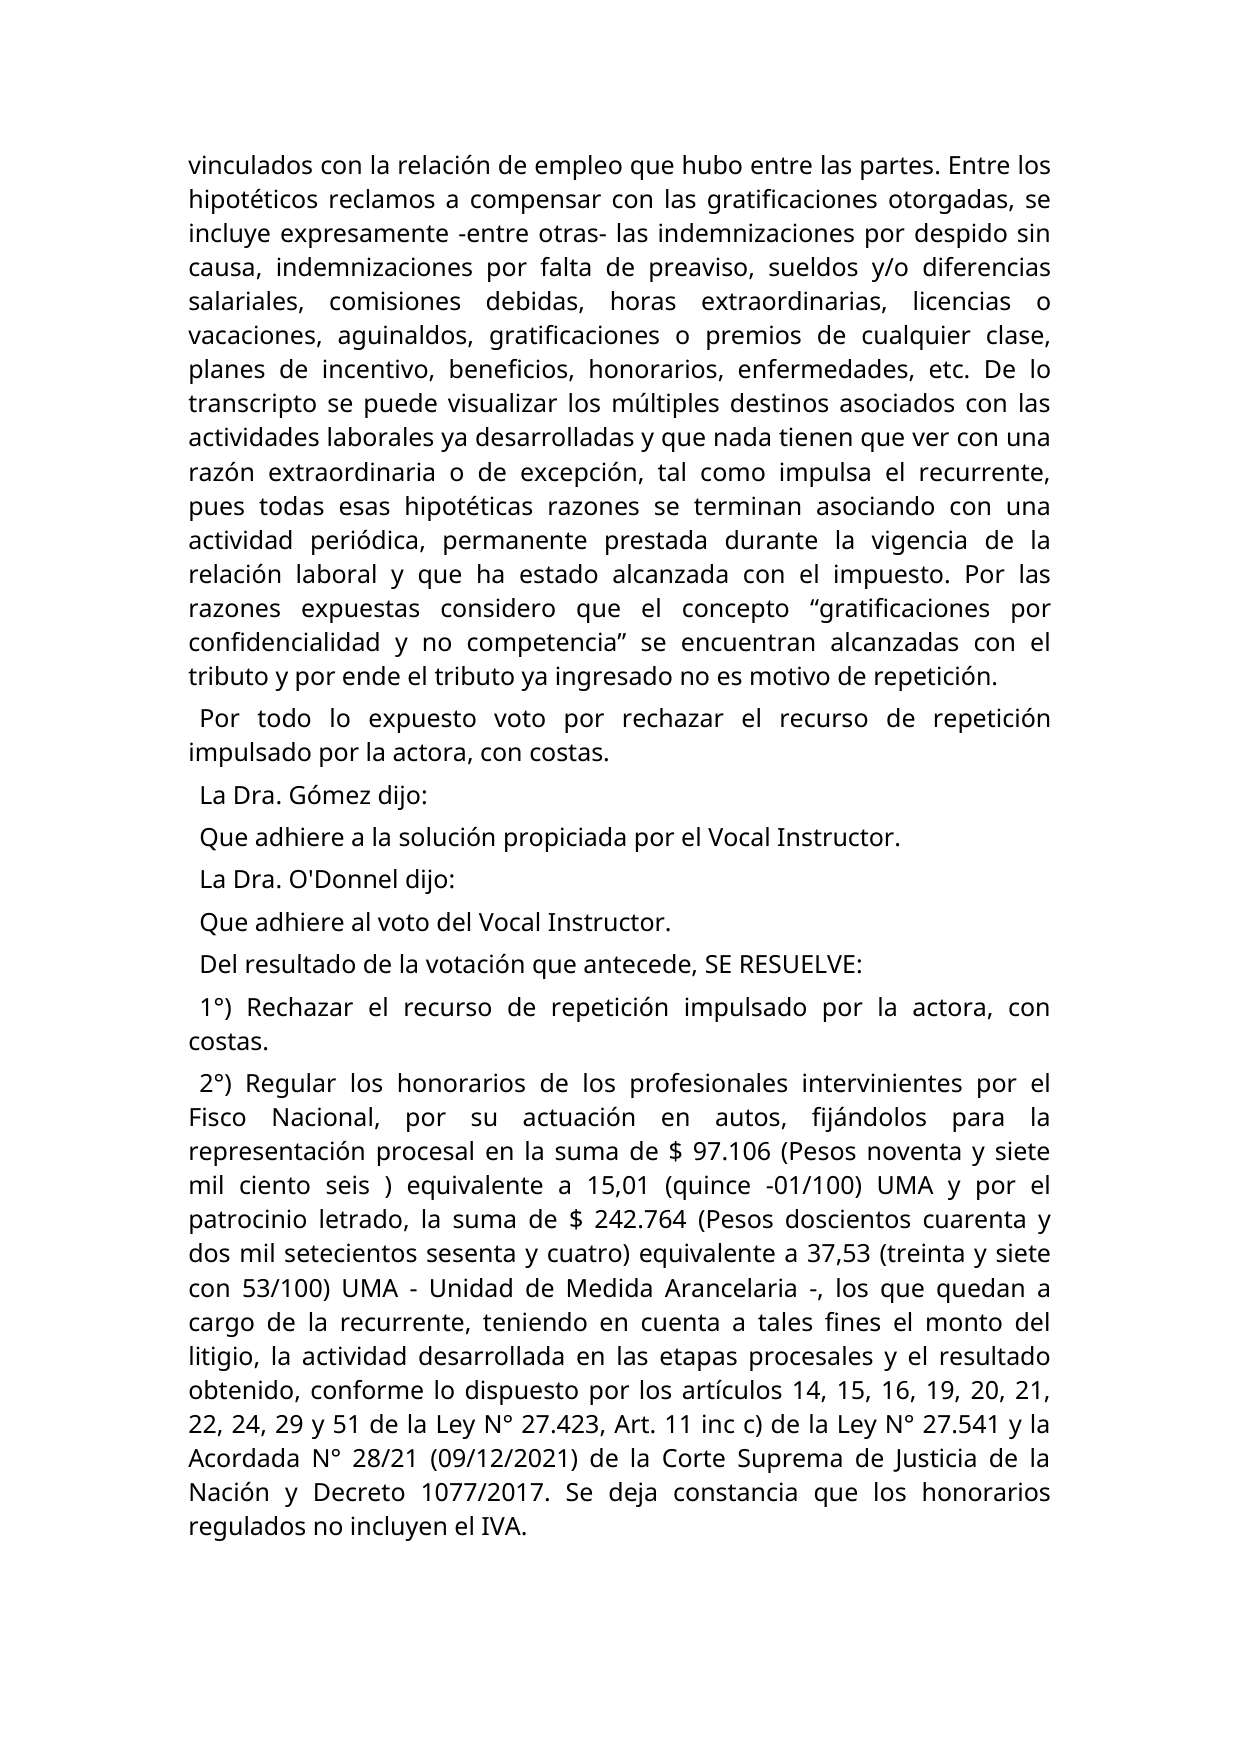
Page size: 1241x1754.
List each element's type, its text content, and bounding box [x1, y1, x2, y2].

text 2°) Regular los honorarios de los profesionales intervinientes por el Fisco Nacional, por su actuación en autos, fijándolos para la representación procesal en la suma de $ 97.106 (Pesos noventa y siete mil ciento seis ) equivalente a 15,01 (quince -01/100) UMA y por el patrocinio letrado, la suma de $ 242.764 (Pesos doscientos cuarenta y dos mil setecientos sesenta y cuatro) equivalente a 37,53 (treinta y siete con 53/100) UMA - Unidad de Medida Arancelaria -, los que quedan a cargo de la recurrente, teniendo en cuenta a tales fines el monto del litigio, la actividad desarrollada en las etapas procesales y el resultado obtenido, conforme lo dispuesto por los artículos 14, 15, 16, 19, 20, 21, 22, 24, 29 y 51 de la Ley N° 27.423, Art. 11 inc c) de la Ley N° 27.541 y la Acordada N° 28/21 (09/12/2021) de la Corte Suprema de Justicia de la Nación y Decreto 1077/2017. Se deja constancia que los honorarios regulados no incluyen el IVA. [188, 1066, 1052, 1543]
text La Dra. O'Donnel dijo: [188, 862, 1052, 896]
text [188, 148, 1052, 693]
text La Dra. Gómez dijo: [188, 777, 1052, 811]
text Que adhiere a la solución propiciada por el Vocal Instructor. [188, 820, 1052, 854]
text Que adhiere al voto del Vocal Instructor. [188, 904, 1052, 939]
text Del resultado de la votación que antecede, SE RESUELVE: [188, 947, 1052, 981]
text 1°) Rechazar el recurso de repetición impulsado por la actora, con costas. [188, 989, 1052, 1057]
text Por todo lo expuesto voto por rechazar el recurso de repetición impulsado por la actora, con costas. [188, 701, 1052, 769]
